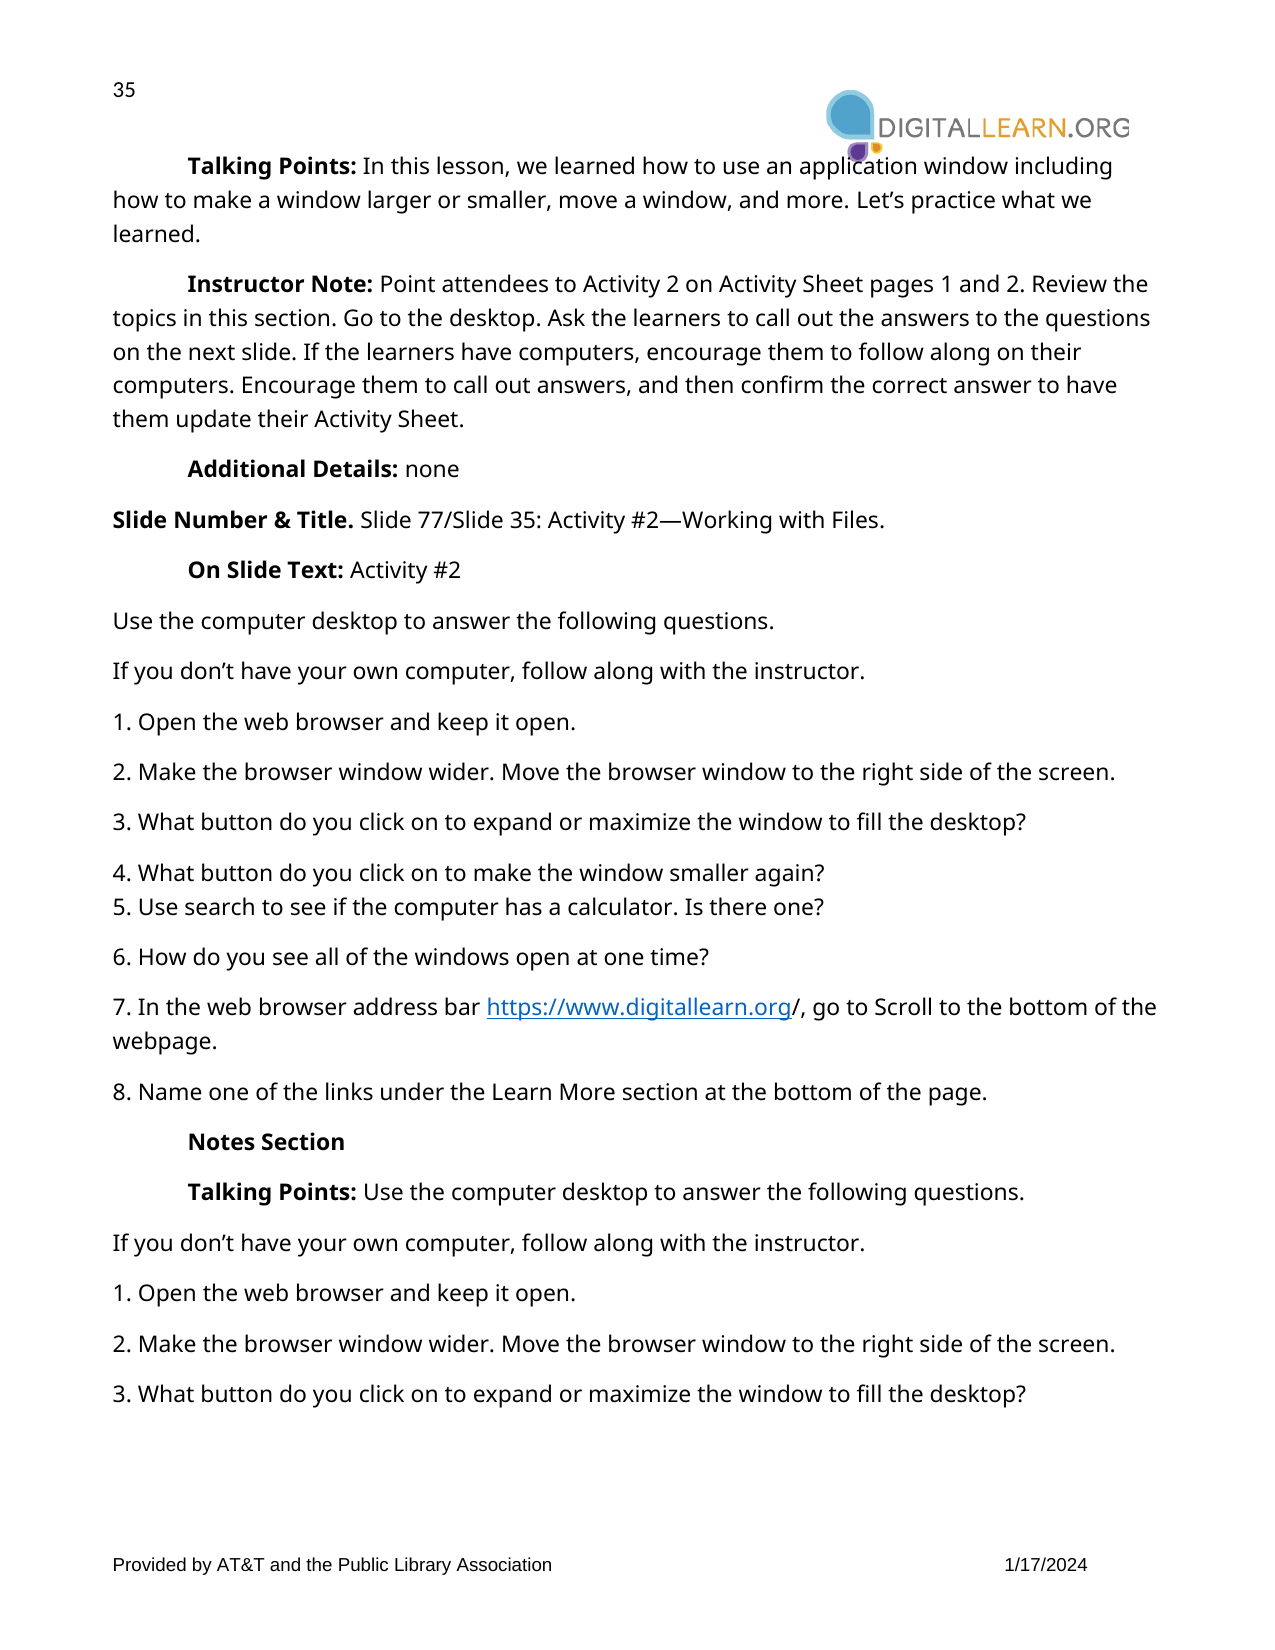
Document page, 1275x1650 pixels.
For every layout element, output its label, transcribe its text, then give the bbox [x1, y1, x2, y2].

text On Slide Text: Activity #2 [112, 554, 1162, 585]
text 2. Make the browser window wider. Move the browser window to the right side of the screen. [112, 756, 1162, 787]
text 2. Make the browser window wider. Move the browser window to the right side of the screen. [112, 1327, 1162, 1359]
text If you don’t have your own computer, follow along with the instructor. [112, 1227, 1162, 1258]
text Talking Points: Use the computer desktop to answer the following questions. [112, 1176, 1162, 1207]
text 1. Open the web browser and keep it open. [112, 1277, 1162, 1308]
text 4. What button do you click on to make the window smaller again? 5. Use search to see if the computer has a calculator. Is there one? [112, 857, 1162, 922]
text Notes Section [112, 1126, 1162, 1157]
text 1. Open the web browser and keep it open. [112, 705, 1162, 737]
text 3. What button do you click on to expand or maximize the window to fill the desktop? [112, 1378, 1162, 1409]
text 3. What button do you click on to expand or maximize the window to fill the desktop? [112, 806, 1162, 837]
text Use the computer desktop to answer the following questions. [112, 604, 1162, 636]
text If you don’t have your own computer, follow along with the instructor. [112, 655, 1162, 686]
text 8. Name one of the links under the Learn More section at the bottom of the page. [112, 1075, 1162, 1107]
text Slide Number & Title. Slide 77/Slide 35: Activity #2—Working with Files. [112, 504, 1162, 535]
text Instructor Note: Point attendees to Activity 2 on Activity Sheet pages 1 and 2. Review the topics in this section. Go to the desktop. Ask the learners to call out the answers to the questions on the next slide. If the learners have computers, encourage them to follow along on their computers. Encourage them to call out answers, and then confirm the correct answer to have them update their Activity Sheet. [112, 268, 1162, 434]
text Talking Points: In this lesson, we learned how to use an application window including how to make a window larger or smaller, move a window, and more. ​Let’s practice what we learned. [112, 150, 1162, 249]
text Additional Details: none [112, 453, 1162, 484]
text 7. In the web browser address bar https://www.digitallearn.org/, go to Scroll to the bottom of the webpage. [112, 991, 1162, 1056]
picture [826, 90, 1129, 150]
text 6. How do you see all of the windows open at one time? [112, 941, 1162, 972]
